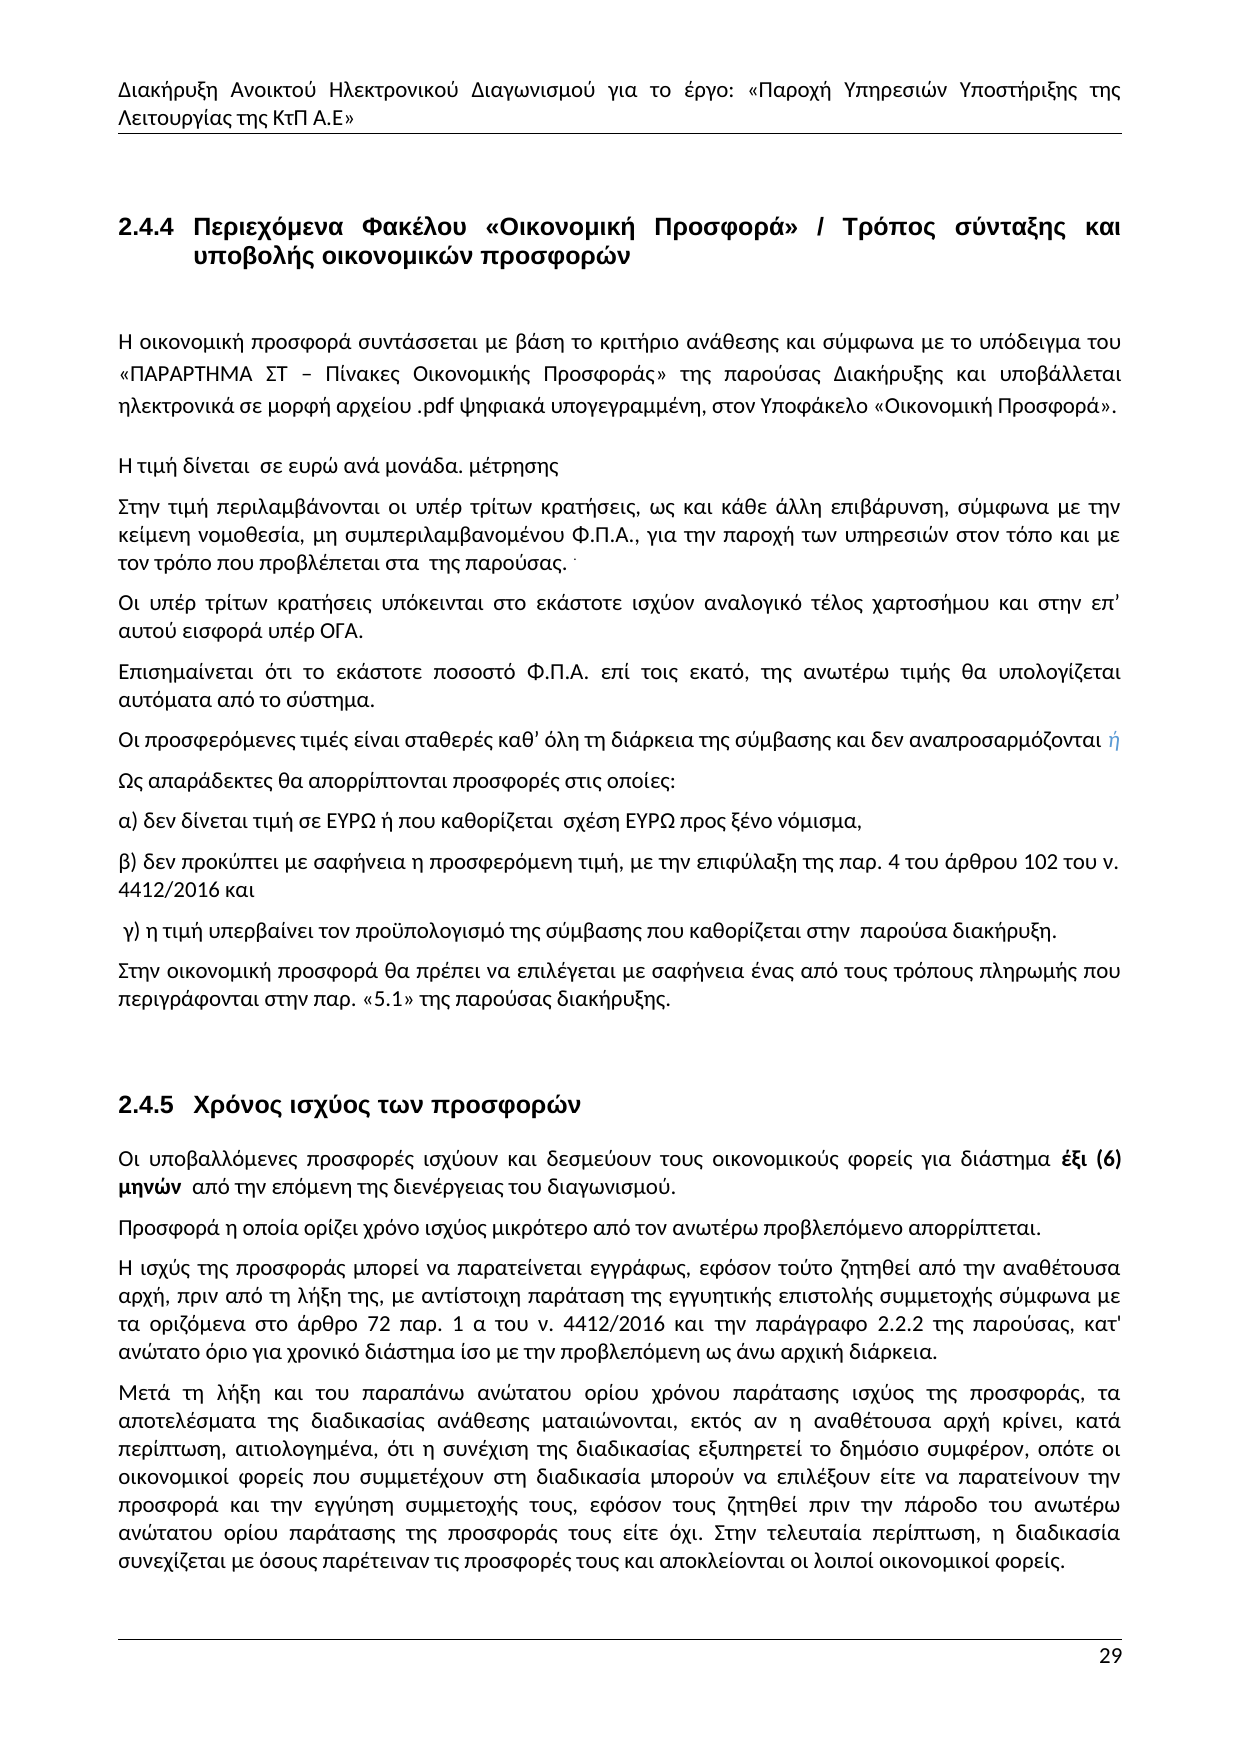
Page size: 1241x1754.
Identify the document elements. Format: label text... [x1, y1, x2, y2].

text α) δεν δίνεται τιμή σε ΕΥΡΩ ή που καθορίζεται σχέση ΕΥΡΩ προς ξένο νόμισμα, [118, 807, 1122, 835]
text γ) η τιμή υπερβαίνει τον προϋπολογισμό της σύμβασης που καθορίζεται στην παρούσα διακήρυξη. [118, 916, 1122, 944]
text Στην οικονομική προσφορά θα πρέπει να επιλέγεται με σαφήνεια ένας από τους τρόπους πληρωμής που περιγράφονται στην παρ. «5.1» της παρούσας διακήρυξης. [118, 956, 1122, 1012]
text Η τιμή δίνεται σε ευρώ ανά μονάδα. μέτρησης [118, 451, 1122, 479]
text β) δεν προκύπτει με σαφήνεια η προσφερόμενη τιμή, με την επιφύλαξη της παρ. 4 του άρθρου 102 του ν. 4412/2016 και [118, 847, 1122, 903]
text Οι υποβαλλόμενες προσφορές ισχύουν και δεσμεύουν τους οικονομικούς φορείς για διάστημα έξι (6) μηνών από την επόμενη της διενέργειας του διαγωνισμού. [118, 1144, 1122, 1200]
text Προσφορά η οποία ορίζει χρόνο ισχύος μικρότερο από τον ανωτέρω προβλεπόμενο απορρίπτεται. [118, 1213, 1122, 1241]
text Στην τιμή περιλαμβάνονται οι υπέρ τρίτων κρατήσεις, ως και κάθε άλλη επιβάρυνση, σύμφωνα με την κείμενη νομοθεσία, μη συμπεριλαμβανομένου Φ.Π.Α., για την παροχή των υπηρεσιών στον τόπο και με τον τρόπο που προβλέπεται στα της παρούσας. . [118, 492, 1122, 576]
text Η ισχύς της προσφοράς μπορεί να παρατείνεται εγγράφως, εφόσον τούτο ζητηθεί από την αναθέτουσα αρχή, πριν από τη λήξη της, με αντίστοιχη παράταση της εγγυητικής επιστολής συμμετοχής σύμφωνα με τα οριζόμενα στο άρθρο 72 παρ. 1 α του ν. 4412/2016 και την παράγραφο 2.2.2 της παρούσας, κατ' ανώτατο όριο για χρονικό διάστημα ίσο με την προβλεπόμενη ως άνω αρχική διάρκεια. [118, 1253, 1122, 1365]
text Οι υπέρ τρίτων κρατήσεις υπόκεινται στο εκάστοτε ισχύον αναλογικό τέλος χαρτοσήμου και στην επ’ αυτού εισφορά υπέρ ΟΓΑ. [118, 588, 1122, 644]
subtitle Περιεχόμενα Φακέλου «Οικονομική Προσφορά» / Τρόπος σύνταξης και υποβολής οικονομικών προσφορών [118, 212, 1122, 270]
text Οι προσφερόμενες τιμές είναι σταθερές καθ’ όλη τη διάρκεια της σύμβασης και δεν αναπροσαρμόζονται ή [118, 726, 1122, 754]
subtitle Χρόνος ισχύος των προσφορών [118, 1090, 1122, 1119]
text Ως απαράδεκτες θα απορρίπτονται προσφορές στις οποίες: [118, 766, 1122, 794]
text Επισημαίνεται ότι το εκάστοτε ποσοστό Φ.Π.Α. επί τοις εκατό, της ανωτέρω τιμής θα υπολογίζεται αυτόματα από το σύστημα. [118, 657, 1122, 713]
text Η οικονομική προσφορά συντάσσεται με βάση το κριτήριο ανάθεσης και σύμφωνα με το υπόδειγμα του «ΠΑΡΑΡΤΗΜΑ ΣΤ – Πίνακες Οικονομικής Προσφοράς» της παρούσας Διακήρυξης και υποβάλλεται ηλεκτρονικά σε μορφή αρχείου .pdf ψηφιακά υπογεγραμμένη, στον Υποφάκελο «Οικονομική Προσφορά». [118, 327, 1122, 419]
text Μετά τη λήξη και του παραπάνω ανώτατου ορίου χρόνου παράτασης ισχύος της προσφοράς, τα αποτελέσματα της διαδικασίας ανάθεσης ματαιώνονται, εκτός αν η αναθέτουσα αρχή κρίνει, κατά περίπτωση, αιτιολογημένα, ότι η συνέχιση της διαδικασίας εξυπηρετεί το δημόσιο συμφέρον, οπότε οι οικονομικοί φορείς που συμμετέχουν στη διαδικασία μπορούν να επιλέξουν είτε να παρατείνουν την προσφορά και την εγγύηση συμμετοχής τους, εφόσον τους ζητηθεί πριν την πάροδο του ανωτέρω ανώτατου ορίου παράτασης της προσφοράς τους είτε όχι. Στην τελευταία περίπτωση, η διαδικασία συνεχίζεται με όσους παρέτειναν τις προσφορές τους και αποκλείονται οι λοιποί οικονομικοί φορείς. [118, 1378, 1122, 1574]
